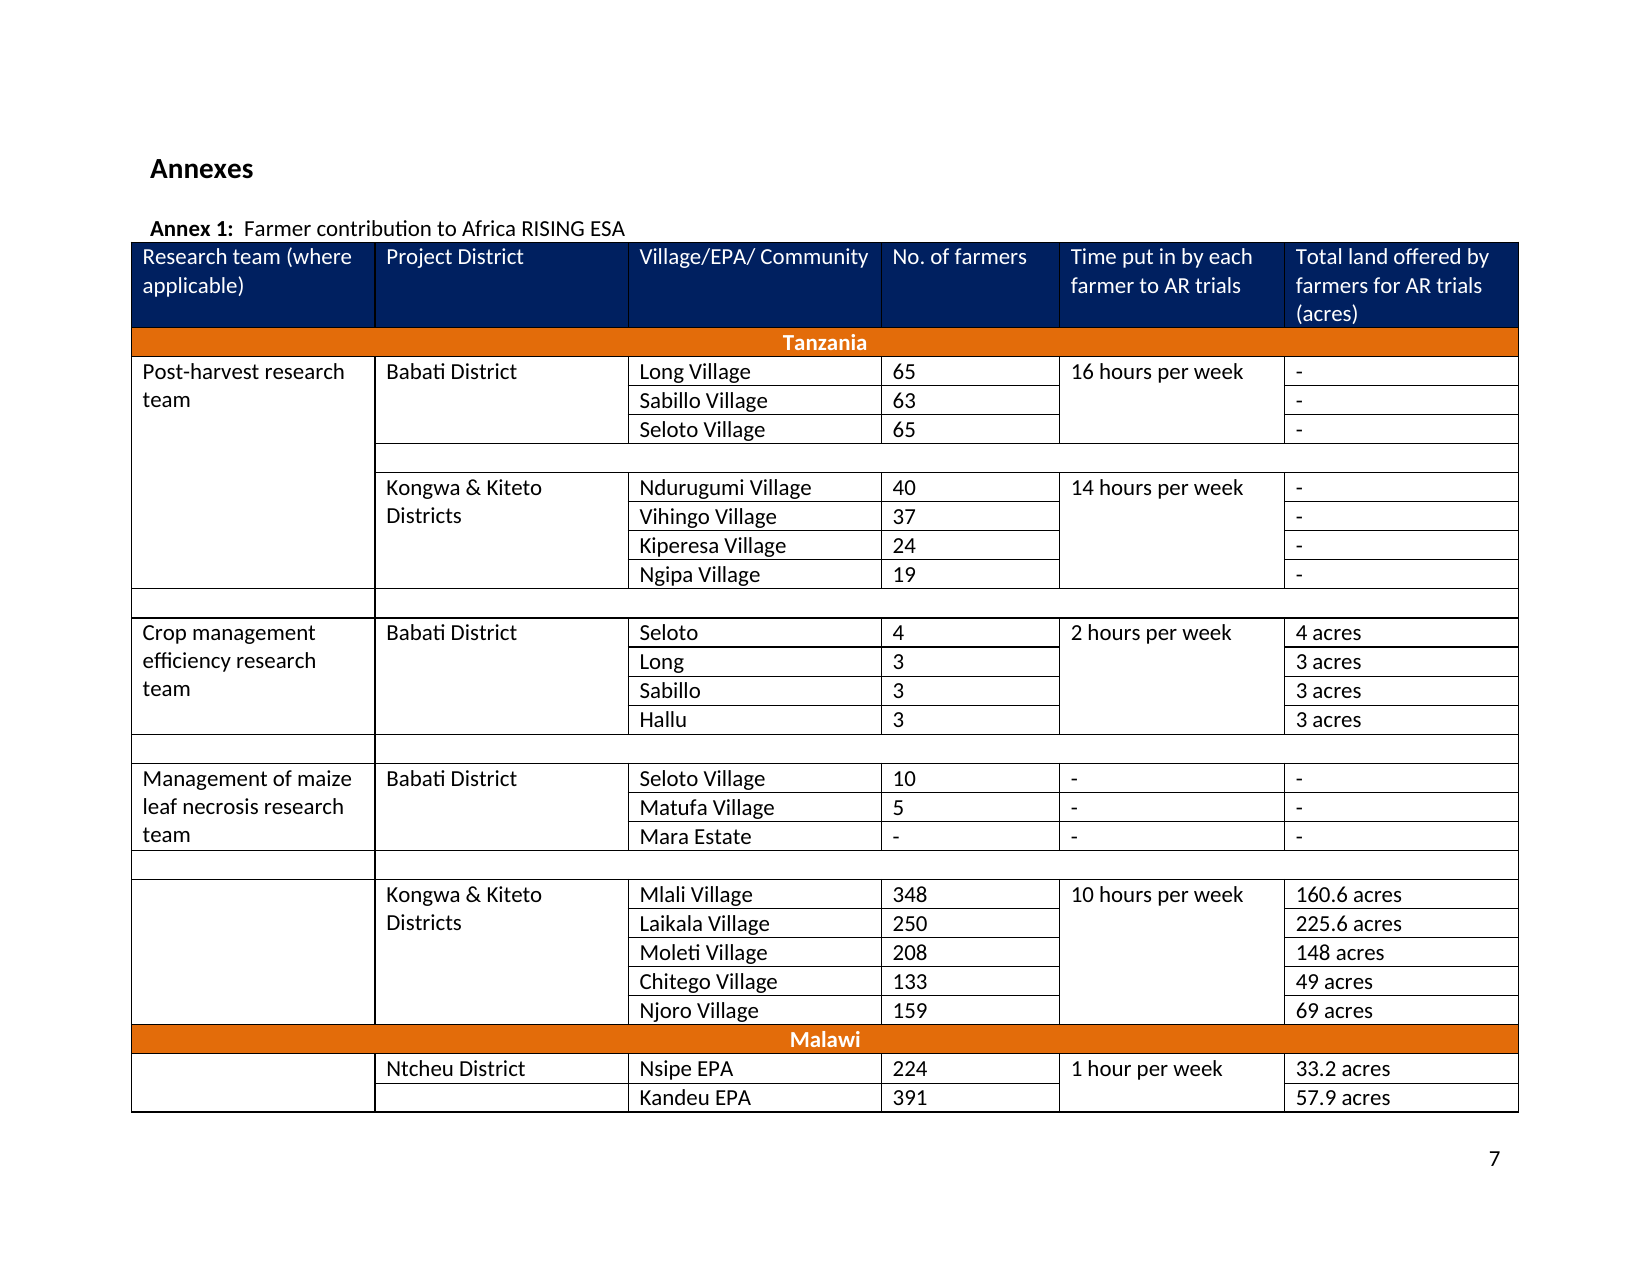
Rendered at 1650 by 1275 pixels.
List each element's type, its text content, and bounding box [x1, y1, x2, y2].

table_cell 3 acres [1285, 677, 1518, 704]
table_cell - [1285, 386, 1518, 414]
table_cell - [1285, 764, 1518, 792]
table_cell - [1285, 473, 1518, 501]
table_cell - [882, 822, 1059, 850]
table_cell 5 [882, 793, 1059, 821]
table_cell Long Village [629, 357, 881, 385]
table_cell [132, 735, 374, 763]
table_cell Babati District [376, 764, 628, 850]
text Annexes [150, 150, 1500, 186]
table_cell Management of maize leaf necrosis research team [132, 764, 374, 850]
table_cell [132, 1054, 374, 1111]
table_cell 224 [882, 1054, 1059, 1082]
table_cell Laikala Village [629, 909, 881, 937]
table_cell - [1060, 822, 1284, 850]
table_cell [376, 444, 1518, 472]
table_cell - [1060, 764, 1284, 792]
table_cell 49 acres [1285, 967, 1518, 995]
table_cell Post-harvest research team [132, 357, 374, 588]
text Annex 1: Farmer contribution to Africa RISING ESA [150, 214, 1500, 242]
table_cell 133 [882, 967, 1059, 995]
table_cell 4 acres [1285, 619, 1518, 646]
table_cell - [1285, 357, 1518, 385]
table_cell 37 [882, 502, 1059, 530]
table_header Total land offered by farmers for AR trials (acres) [1285, 243, 1518, 327]
table_cell Hallu [629, 706, 881, 734]
table_cell Seloto [629, 619, 881, 646]
table_cell 160.6 acres [1285, 880, 1518, 908]
table_cell 57.9 acres [1285, 1084, 1518, 1111]
table_cell Babati District [376, 357, 628, 443]
table_cell 2 hours per week [1060, 619, 1284, 734]
table_cell - [1285, 822, 1518, 850]
table_header No. of farmers [882, 243, 1059, 327]
table_cell Nsipe EPA [629, 1054, 881, 1082]
table_cell 348 [882, 880, 1059, 908]
table_header Project District [376, 243, 628, 327]
table_cell [132, 880, 374, 1024]
table_cell Moleti Village [629, 938, 881, 966]
table_cell 10 [882, 764, 1059, 792]
table_cell Ndurugumi Village [629, 473, 881, 501]
table_cell [376, 1084, 628, 1111]
table_cell - [1060, 793, 1284, 821]
table_cell 4 [882, 619, 1059, 646]
table_cell 63 [882, 386, 1059, 414]
table_cell 3 [882, 648, 1059, 676]
table_cell Njoro Village [629, 996, 881, 1024]
table_cell 208 [882, 938, 1059, 966]
table_cell Kiperesa Village [629, 531, 881, 559]
table_header Village/EPA/ Community [629, 243, 881, 327]
table_cell 24 [882, 531, 1059, 559]
table_cell Ntcheu District [376, 1054, 628, 1082]
table_cell Crop management efficiency research team [132, 619, 374, 734]
table_cell - [1285, 793, 1518, 821]
table_header Time put in by each farmer to AR trials [1060, 243, 1284, 327]
table_cell 3 acres [1285, 706, 1518, 734]
table_cell Kongwa & Kiteto Districts [376, 880, 628, 1024]
table_cell 69 acres [1285, 996, 1518, 1024]
table_cell 65 [882, 415, 1059, 443]
table_cell 1 hour per week [1060, 1054, 1284, 1111]
table_cell Sabillo [629, 677, 881, 704]
table_cell - [1285, 560, 1518, 588]
table_cell Mlali Village [629, 880, 881, 908]
table_cell Babati District [376, 619, 628, 734]
table_cell [376, 735, 1518, 763]
table_cell Tanzania [132, 328, 1518, 356]
table_cell 225.6 acres [1285, 909, 1518, 937]
table_cell 250 [882, 909, 1059, 937]
table_cell [132, 851, 374, 879]
table_cell Matufa Village [629, 793, 881, 821]
table_cell Kandeu EPA [629, 1084, 881, 1111]
table_cell 148 acres [1285, 938, 1518, 966]
table_cell 3 acres [1285, 648, 1518, 676]
table_cell [376, 589, 1518, 617]
table_cell Seloto Village [629, 764, 881, 792]
table_cell [376, 851, 1518, 879]
table_cell - [1285, 415, 1518, 443]
table_cell Kongwa & Kiteto Districts [376, 473, 628, 588]
table_cell 33.2 acres [1285, 1054, 1518, 1082]
table_cell 65 [882, 357, 1059, 385]
table_cell Ngipa Village [629, 560, 881, 588]
table_cell 159 [882, 996, 1059, 1024]
table_cell Long [629, 648, 881, 676]
table_cell - [1285, 531, 1518, 559]
table_cell Vihingo Village [629, 502, 881, 530]
table_cell 3 [882, 706, 1059, 734]
table_cell Mara Estate [629, 822, 881, 850]
table_cell 391 [882, 1084, 1059, 1111]
table_cell 10 hours per week [1060, 880, 1284, 1024]
table_cell Seloto Village [629, 415, 881, 443]
table_header Research team (where applicable) [132, 243, 374, 327]
table_cell Malawi [132, 1025, 1518, 1053]
table_cell Chitego Village [629, 967, 881, 995]
table_cell 19 [882, 560, 1059, 588]
table_cell 3 [882, 677, 1059, 704]
table_cell 16 hours per week [1060, 357, 1284, 443]
table_cell 40 [882, 473, 1059, 501]
table_cell Sabillo Village [629, 386, 881, 414]
table_cell [132, 589, 374, 617]
table_cell 14 hours per week [1060, 473, 1284, 588]
table_cell - [1285, 502, 1518, 530]
